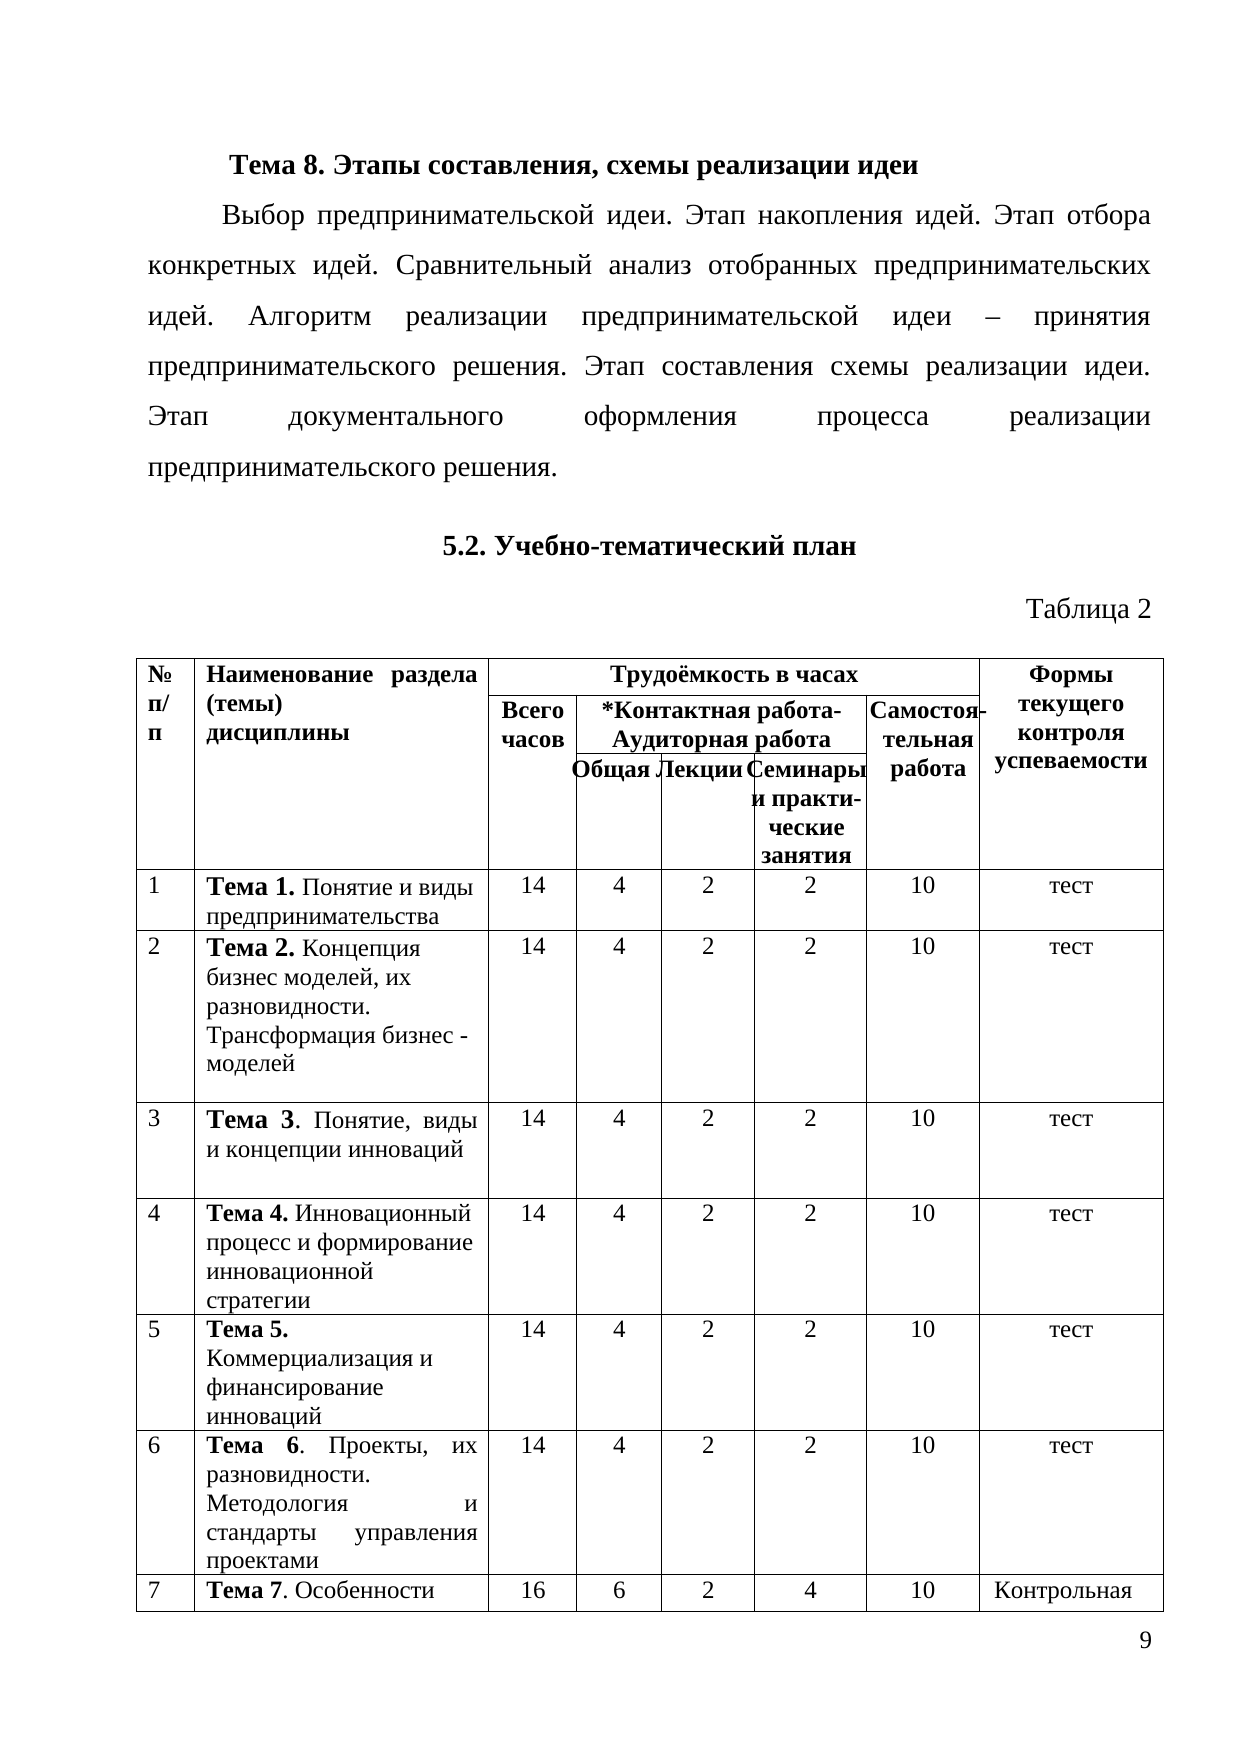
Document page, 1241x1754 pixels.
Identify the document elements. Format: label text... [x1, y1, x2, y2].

table_cell 16 [489, 1575, 576, 1611]
table_cell 2 [755, 1315, 866, 1429]
table_header Формы текущего контроля успеваемости [980, 659, 1163, 869]
table_cell Общая [577, 754, 661, 869]
table_cell 10 [867, 931, 979, 1102]
table_cell 2 [662, 1575, 754, 1611]
table_cell 4 [577, 1103, 661, 1197]
table_cell 10 [867, 1575, 979, 1611]
subtitle 5.2. Учебно-тематический план [148, 528, 1152, 562]
table_cell тест [980, 1315, 1163, 1429]
table_cell 4 [755, 1575, 866, 1611]
table_cell 1 [137, 870, 194, 930]
table_cell тест [980, 931, 1163, 1102]
table_cell 5 [137, 1315, 194, 1429]
table_cell 10 [867, 1431, 979, 1574]
table_cell 10 [867, 1199, 979, 1313]
table_cell Контрольная работа [980, 1575, 1163, 1611]
table_cell 4 [577, 1199, 661, 1313]
table_cell Семинары и практи- ческие занятия [755, 754, 866, 869]
table_cell 6 [577, 1575, 661, 1611]
table_cell Всего часов [489, 696, 576, 869]
table_cell Тема 2. Концепция бизнес моделей, их разновидности. Трансформация бизнес - моделей [195, 931, 488, 1102]
table_cell 2 [662, 1315, 754, 1429]
text Тема 8. Этапы составления, схемы реализации идеи [148, 147, 1152, 180]
text Таблица 2 [148, 591, 1152, 624]
table_cell 2 [755, 1431, 866, 1574]
table_header Трудоёмкость в часах [489, 659, 979, 694]
table_cell 6 [137, 1431, 194, 1574]
table_header Наименование раздела (темы) дисциплины [195, 659, 488, 869]
table_cell 14 [489, 1103, 576, 1197]
table_cell 4 [577, 1315, 661, 1429]
table_cell 10 [867, 1103, 979, 1197]
table_cell 10 [867, 870, 979, 930]
table_cell тест [980, 1431, 1163, 1574]
table_cell 2 [662, 1199, 754, 1313]
table_cell тест [980, 1199, 1163, 1313]
table_cell 14 [489, 1199, 576, 1313]
table_cell Тема 3. Понятие, виды и концепции инноваций [195, 1103, 488, 1197]
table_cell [195, 1575, 488, 1611]
table_cell 14 [489, 931, 576, 1102]
table_cell тест [980, 1103, 1163, 1197]
table_cell 4 [577, 870, 661, 930]
table_cell Лекции [662, 754, 754, 869]
table_cell Тема 1. Понятие и виды предпринимательства [195, 870, 488, 930]
table_cell Самостоя-тельная работа [867, 696, 979, 869]
table_cell 2 [662, 1103, 754, 1197]
table_cell 2 [755, 870, 866, 930]
table_cell 2 [755, 931, 866, 1102]
table_cell Тема 4. Инновационный процесс и формирование инновационной стратегии [195, 1199, 488, 1313]
text Выбор предпринимательской идеи. Этап накопления идей. Этап отбора конкретных идей. Cравнительный анализ отобранных предпринимательских идей. Алгоритм реализации предпринимательской идеи – принятия предпринимательского решения. Этап составления схемы реализации идеи. Этап документального оформления процесса реализации предпринимательского решения. [148, 197, 1152, 482]
table_cell 14 [489, 870, 576, 930]
table_cell 14 [489, 1315, 576, 1429]
table_cell 10 [867, 1315, 979, 1429]
table_header № п/п [137, 659, 194, 869]
table_cell *Контактная работа-Аудиторная работа [577, 696, 866, 753]
table_cell тест [980, 870, 1163, 930]
table_cell 2 [137, 931, 194, 1102]
table_cell 14 [489, 1431, 576, 1574]
table_cell Тема 6. Проекты, их разновидности. Методология и стандарты управления проектами [195, 1431, 488, 1574]
table_cell 2 [662, 1431, 754, 1574]
table_cell 2 [755, 1199, 866, 1313]
table_cell Тема 5. Коммерциализация и финансирование инноваций [195, 1315, 488, 1429]
table_cell 3 [137, 1103, 194, 1197]
table_cell 7 [137, 1575, 194, 1611]
table_cell 4 [577, 1431, 661, 1574]
table_cell 2 [662, 931, 754, 1102]
table_cell 4 [577, 931, 661, 1102]
table_cell 2 [662, 870, 754, 930]
table_cell 2 [755, 1103, 866, 1197]
table_cell 4 [137, 1199, 194, 1313]
